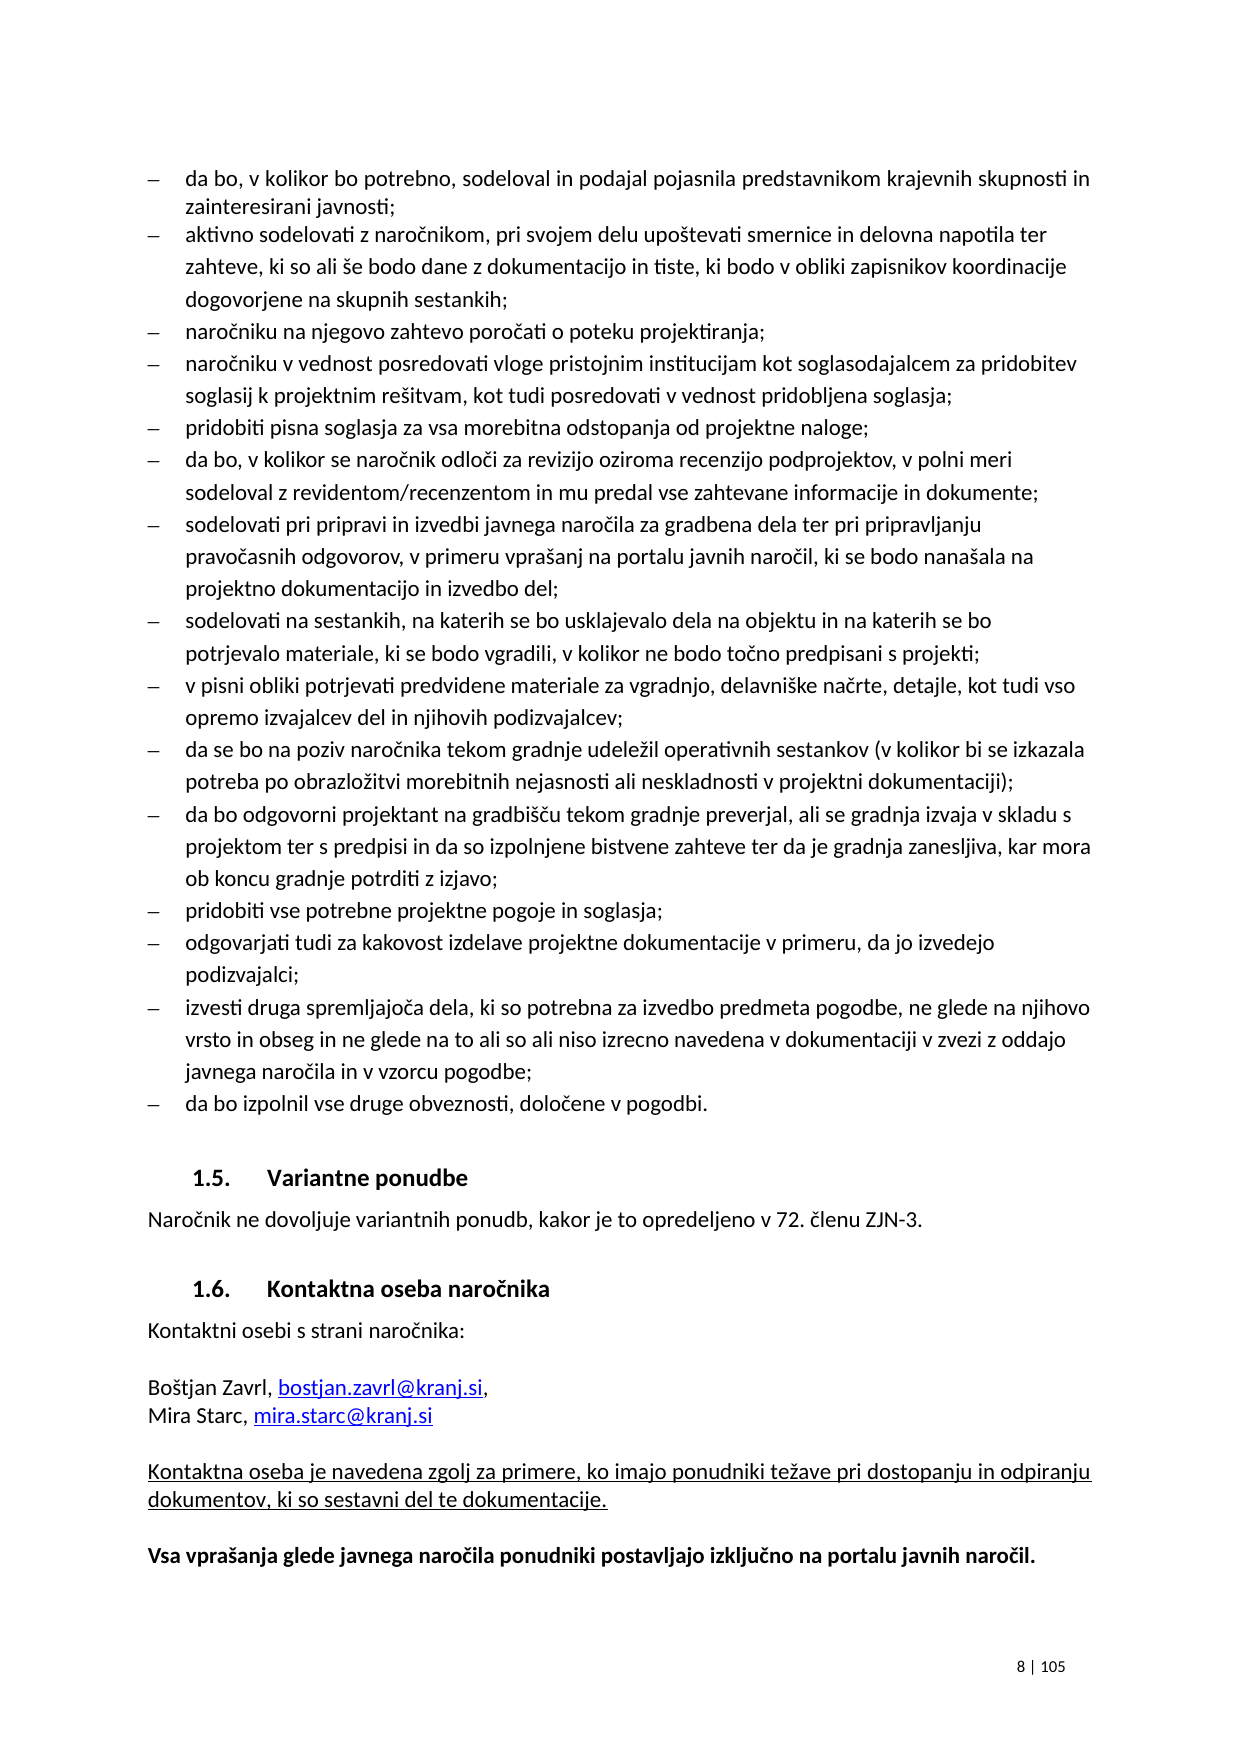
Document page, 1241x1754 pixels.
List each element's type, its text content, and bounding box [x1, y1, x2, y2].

subtitle Kontaktna oseba naročnika [192, 1274, 1093, 1304]
text Boštjan Zavrl, bostjan.zavrl@kranj.si, [148, 1373, 1093, 1401]
list sodelovati pri pripravi in izvedbi javnega naročila za gradbena dela ter pri pripravljanju pravočasnih odgovorov, v primeru vprašanj na portalu javnih naročil, ki se bodo nanašala na projektno dokumentacijo in izvedbo del; [148, 510, 1093, 602]
list aktivno sodelovati z naročnikom, pri svojem delu upoštevati smernice in delovna napotila ter zahteve, ki so ali še bodo dane z dokumentacijo in tiste, ki bodo v obliki zapisnikov koordinacije dogovorjene na skupnih sestankih; [148, 220, 1093, 313]
list da bo odgovorni projektant na gradbišču tekom gradnje preverjal, ali se gradnja izvaja v skladu s projektom ter s predpisi in da so izpolnjene bistvene zahteve ter da je gradnja zanesljiva, kar mora ob koncu gradnje potrditi z izjavo; [148, 800, 1093, 892]
list pridobiti vse potrebne projektne pogoje in soglasja; [148, 896, 1093, 924]
text Vsa vprašanja glede javnega naročila ponudniki postavljajo izključno na portalu javnih naročil. [148, 1541, 1093, 1569]
list naročniku v vednost posredovati vloge pristojnim institucijam kot soglasodajalcem za pridobitev soglasij k projektnim rešitvam, kot tudi posredovati v vednost pridobljena soglasja; [148, 349, 1093, 409]
text Naročnik ne dovoljuje variantnih ponudb, kakor je to opredeljeno v 72. členu ZJN-3. [148, 1205, 1093, 1233]
list naročniku na njegovo zahtevo poročati o poteku projektiranja; [148, 317, 1093, 345]
text Kontaktna oseba je navedena zgolj za primere, ko imajo ponudniki težave pri dostopanju in odpiranju dokumentov, ki so sestavni del te dokumentacije. [148, 1457, 1093, 1513]
list da bo izpolnil vse druge obveznosti, določene v pogodbi. [148, 1089, 1093, 1117]
list izvesti druga spremljajoča dela, ki so potrebna za izvedbo predmeta pogodbe, ne glede na njihovo vrsto in obseg in ne glede na to ali so ali niso izrecno navedena v dokumentaciji v zvezi z oddajo javnega naročila in v vzorcu pogodbe; [148, 993, 1093, 1085]
list da se bo na poziv naročnika tekom gradnje udeležil operativnih sestankov (v kolikor bi se izkazala potreba po obrazložitvi morebitnih nejasnosti ali neskladnosti v projektni dokumentaciji); [148, 735, 1093, 796]
subtitle Variantne ponudbe [192, 1162, 1093, 1193]
text Kontaktni osebi s strani naročnika: [148, 1317, 1093, 1345]
list v pisni obliki potrjevati predvidene materiale za vgradnjo, delavniške načrte, detajle, kot tudi vso opremo izvajalcev del in njihovih podizvajalcev; [148, 671, 1093, 731]
list sodelovati na sestankih, na katerih se bo usklajevalo dela na objektu in na katerih se bo potrjevalo materiale, ki se bodo vgradili, v kolikor ne bodo točno predpisani s projekti; [148, 607, 1093, 667]
text Mira Starc, mira.starc@kranj.si [148, 1401, 1093, 1429]
list da bo, v kolikor bo potrebno, sodeloval in podajal pojasnila predstavnikom krajevnih skupnosti in zainteresirani javnosti; [148, 164, 1093, 220]
list da bo, v kolikor se naročnik odloči za revizijo oziroma recenzijo podprojektov, v polni meri sodeloval z revidentom/recenzentom in mu predal vse zahtevane informacije in dokumente; [148, 446, 1093, 506]
list pridobiti pisna soglasja za vsa morebitna odstopanja od projektne naloge; [148, 413, 1093, 441]
list odgovarjati tudi za kakovost izdelave projektne dokumentacije v primeru, da jo izvedejo podizvajalci; [148, 928, 1093, 989]
